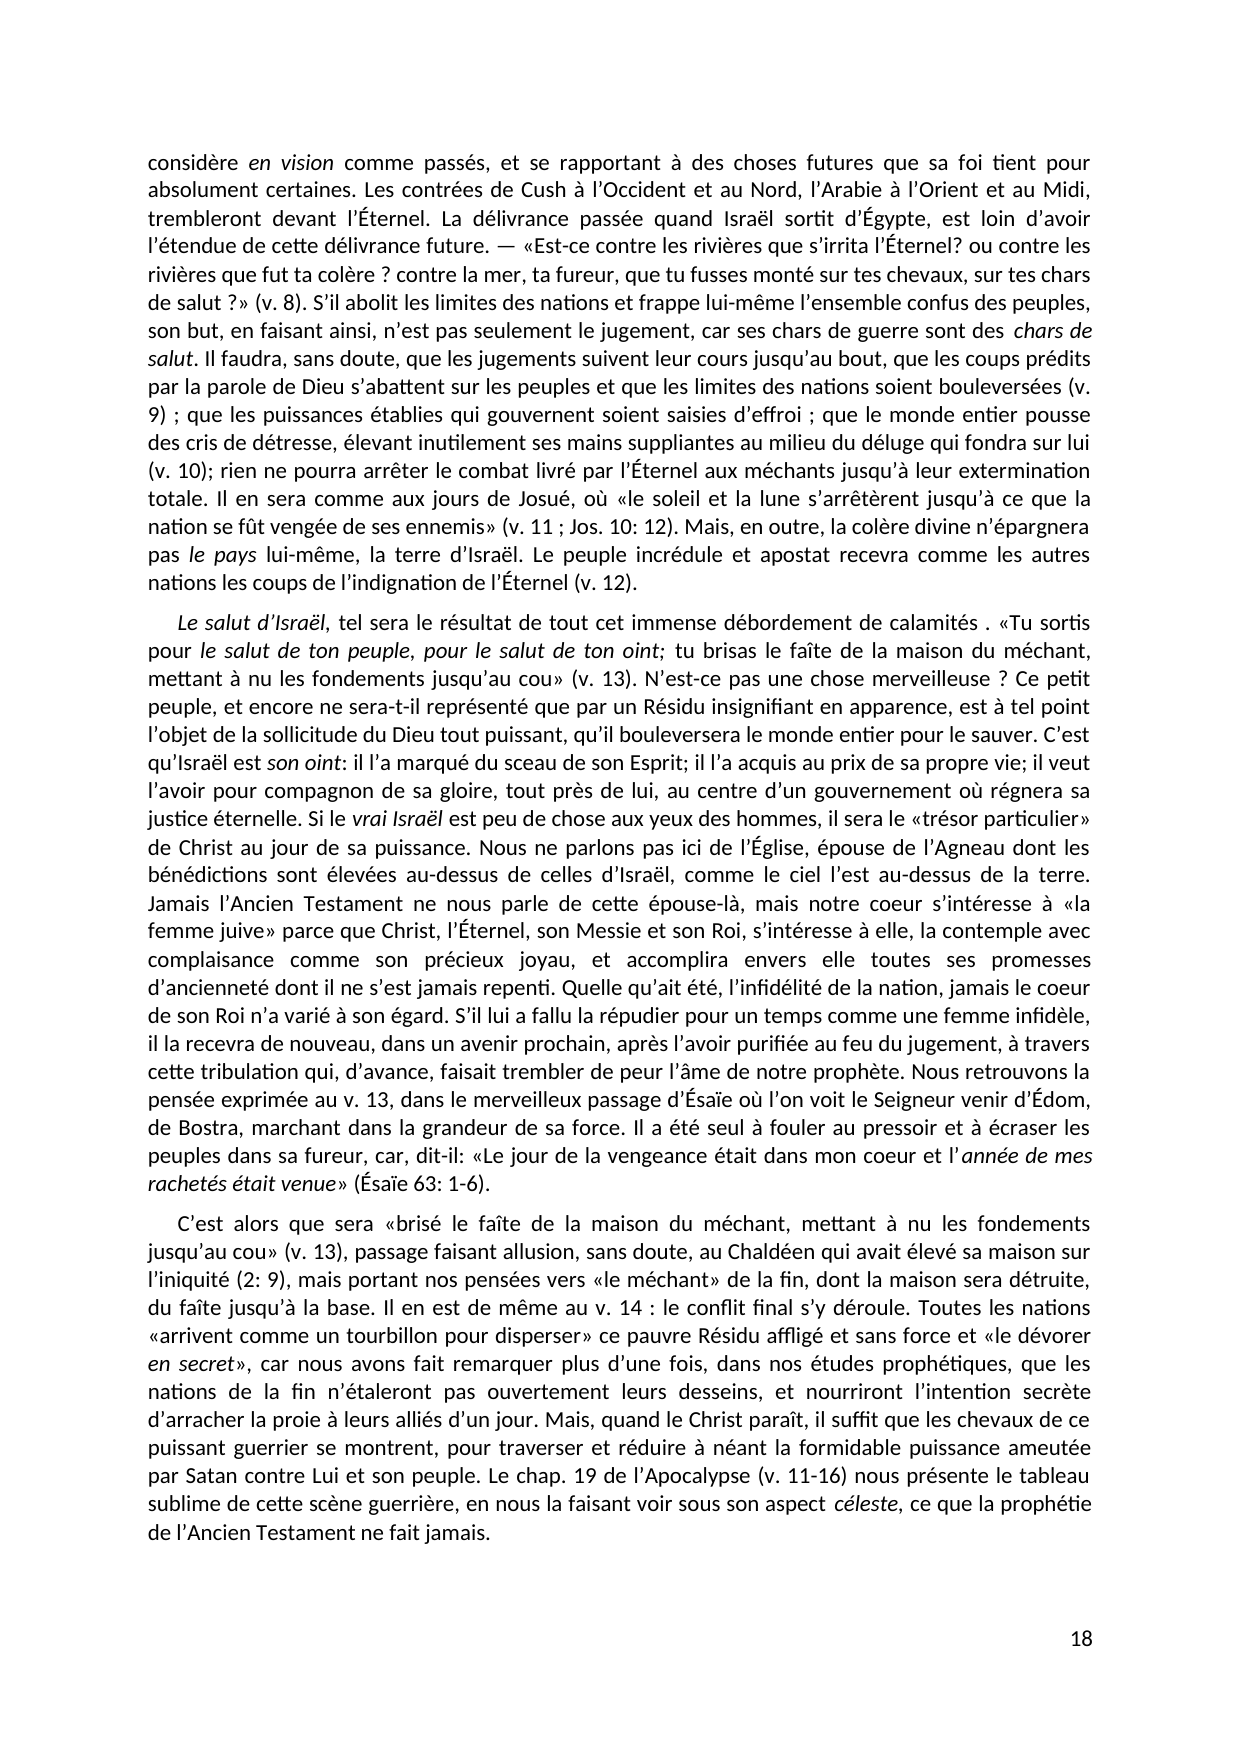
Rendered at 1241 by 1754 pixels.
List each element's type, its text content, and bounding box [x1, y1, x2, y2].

text C’est alors que sera «brisé le faîte de la maison du méchant, mettant à nu les fondements jusqu’au cou» (v. 13), passage faisant allusion, sans doute, au Chaldéen qui avait élevé sa maison sur l’iniquité (2: 9), mais portant nos pensées vers «le méchant» de la fin, dont la maison sera détruite, du faîte jusqu’à la base. Il en est de même au v. 14 : le conflit final s’y déroule. Toutes les nations «arrivent comme un tourbillon pour disperser» ce pauvre Résidu affligé et sans force et «le dévorer en secret», car nous avons fait remarquer plus d’une fois, dans nos études prophétiques, que les nations de la fin n’étaleront pas ouvertement leurs desseins, et nourriront l’intention secrète d’arracher la proie à leurs alliés d’un jour. Mais, quand le Christ paraît, il suffit que les chevaux de ce puissant guerrier se montrent, pour traverser et réduire à néant la formidable puissance ameutée par Satan contre Lui et son peuple. Le chap. 19 de l’Apocalypse (v. 11-16) nous présente le tableau sublime de cette scène guerrière, en nous la faisant voir sous son aspect céleste, ce que la prophétie de l’Ancien Testament ne fait jamais. [148, 1209, 1093, 1546]
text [148, 148, 1093, 596]
text Le salut d’Israël, tel sera le résultat de tout cet immense débordement de calamités . «Tu sortis pour le salut de ton peuple, pour le salut de ton oint; tu brisas le faîte de la maison du méchant, mettant à nu les fondements jusqu’au cou» (v. 13). N’est-ce pas une chose merveilleuse ? Ce petit peuple, et encore ne sera-t-il représenté que par un Résidu insignifiant en apparence, est à tel point l’objet de la sollicitude du Dieu tout puissant, qu’il bouleversera le monde entier pour le sauver. C’est qu’Israël est son oint: il l’a marqué du sceau de son Esprit; il l’a acquis au prix de sa propre vie; il veut l’avoir pour compagnon de sa gloire, tout près de lui, au centre d’un gouvernement où régnera sa justice éternelle. Si le vrai Israël est peu de chose aux yeux des hommes, il sera le «trésor particulier» de Christ au jour de sa puissance. Nous ne parlons pas ici de l’Église, épouse de l’Agneau dont les bénédictions sont élevées au-dessus de celles d’Israël, comme le ciel l’est au-dessus de la terre. Jamais l’Ancien Testament ne nous parle de cette épouse-là, mais notre coeur s’intéresse à «la femme juive» parce que Christ, l’Éternel, son Messie et son Roi, s’intéresse à elle, la contemple avec complaisance comme son précieux joyau, et accomplira envers elle toutes ses promesses d’ancienneté dont il ne s’est jamais repenti. Quelle qu’ait été, l’infidélité de la nation, jamais le coeur de son Roi n’a varié à son égard. S’il lui a fallu la répudier pour un temps comme une femme infidèle, il la recevra de nouveau, dans un avenir prochain, après l’avoir purifiée au feu du jugement, à travers cette tribulation qui, d’avance, faisait trembler de peur l’âme de notre prophète. Nous retrouvons la pensée exprimée au v. 13, dans le merveilleux passage d’Ésaïe où l’on voit le Seigneur venir d’Édom, de Bostra, marchant dans la grandeur de sa force. Il a été seul à fouler au pressoir et à écraser les peuples dans sa fureur, car, dit-il: «Le jour de la vengeance était dans mon coeur et l’année de mes rachetés était venue» (Ésaïe 63: 1-6). [148, 608, 1093, 1197]
